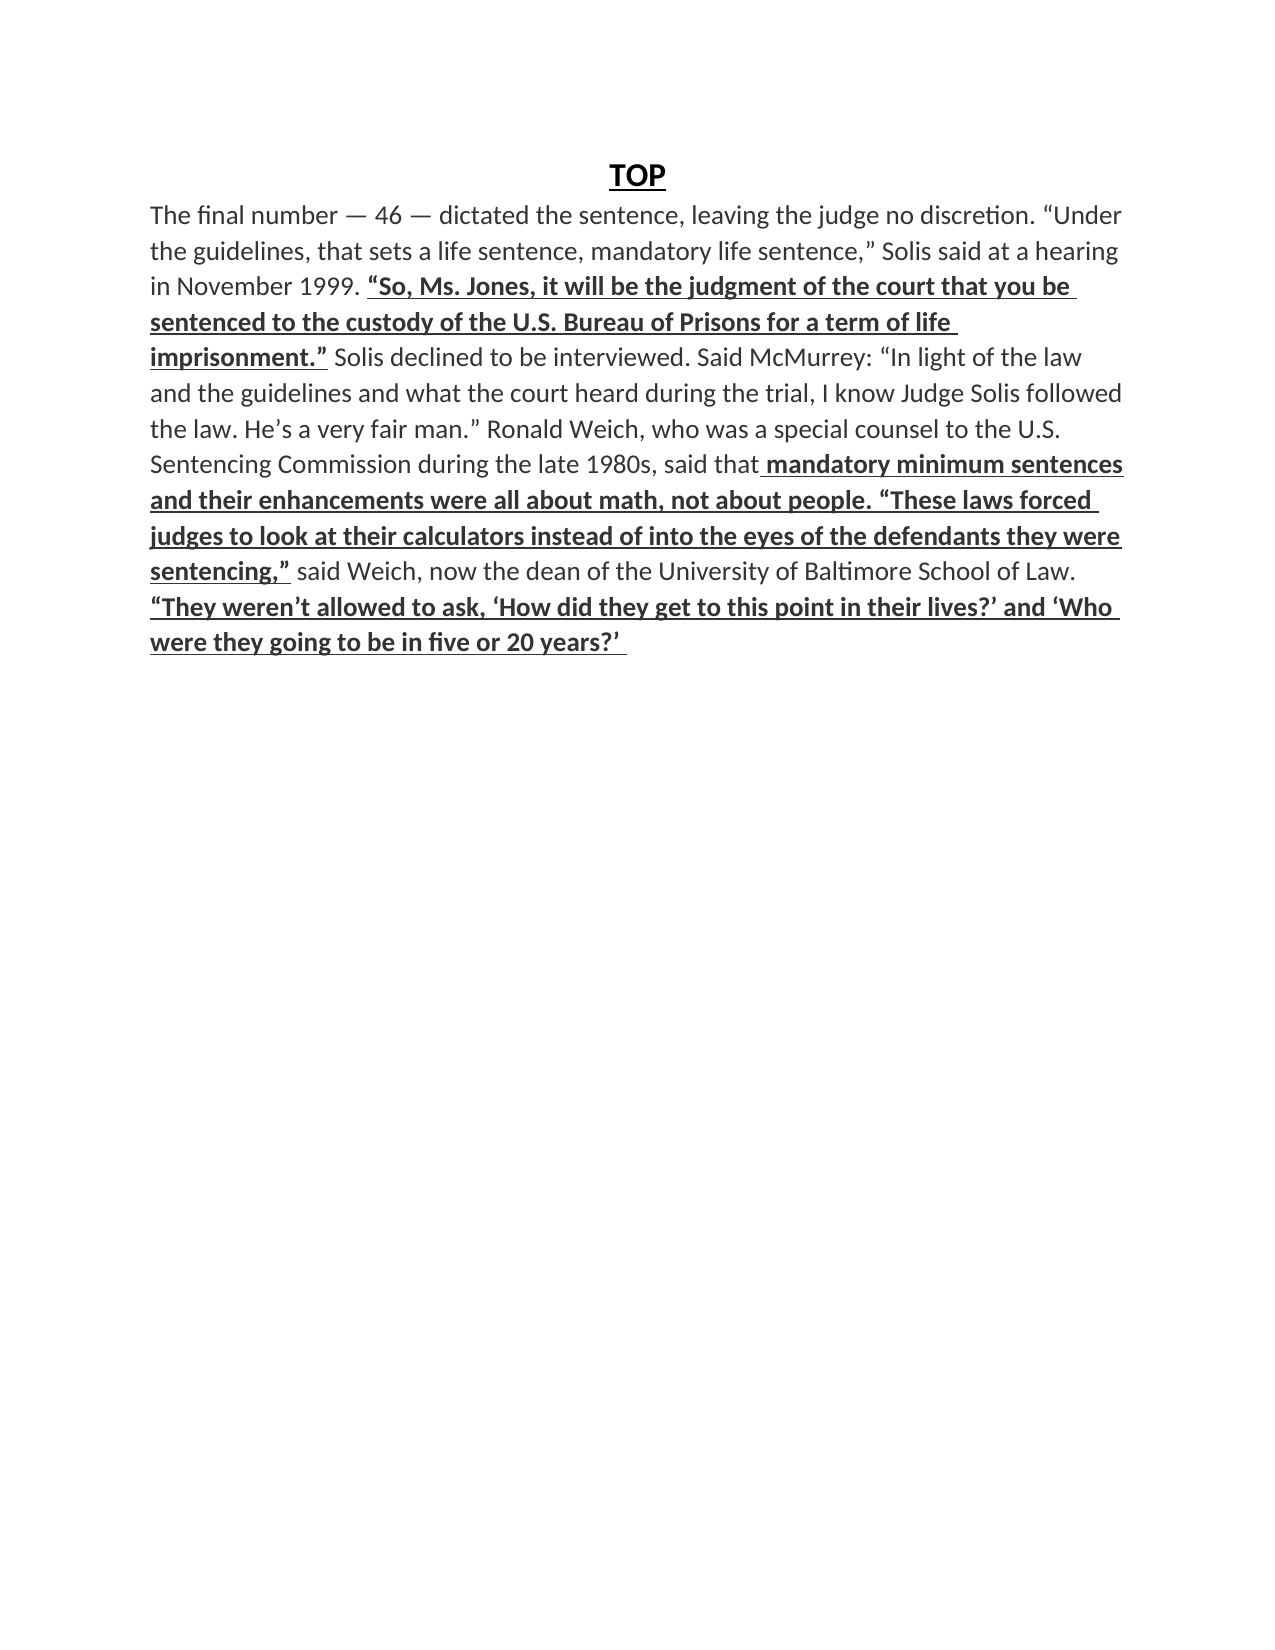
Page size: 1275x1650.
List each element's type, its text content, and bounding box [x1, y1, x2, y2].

text The final number — 46 — dictated the sentence, leaving the judge no discretion. “Under the guidelines, that sets a life sentence, mandatory life sentence,” Solis said at a hearing in November 1999. “So, Ms. Jones, it will be the judgment of the court that you be sentenced to the custody of the U.S. Bureau of Prisons for a term of life imprisonment.” Solis declined to be interviewed. Said McMurrey: “In light of the law and the guidelines and what the court heard during the trial, I know Judge Solis followed the law. He’s a very fair man.” Ronald Weich, who was a special counsel to the U.S. Sentencing Commission during the late 1980s, said that mandatory minimum sentences and their enhancements were all about math, not about people. “These laws forced judges to look at their calculators instead of into the eyes of the defendants they were sentencing,” said Weich, now the dean of the University of Baltimore School of Law. “They weren’t allowed to ask, ‘How did they get to this point in their lives?’ and ‘Who were they going to be in five or 20 years?’ [150, 198, 1125, 659]
subtitle TOP [150, 154, 1125, 195]
